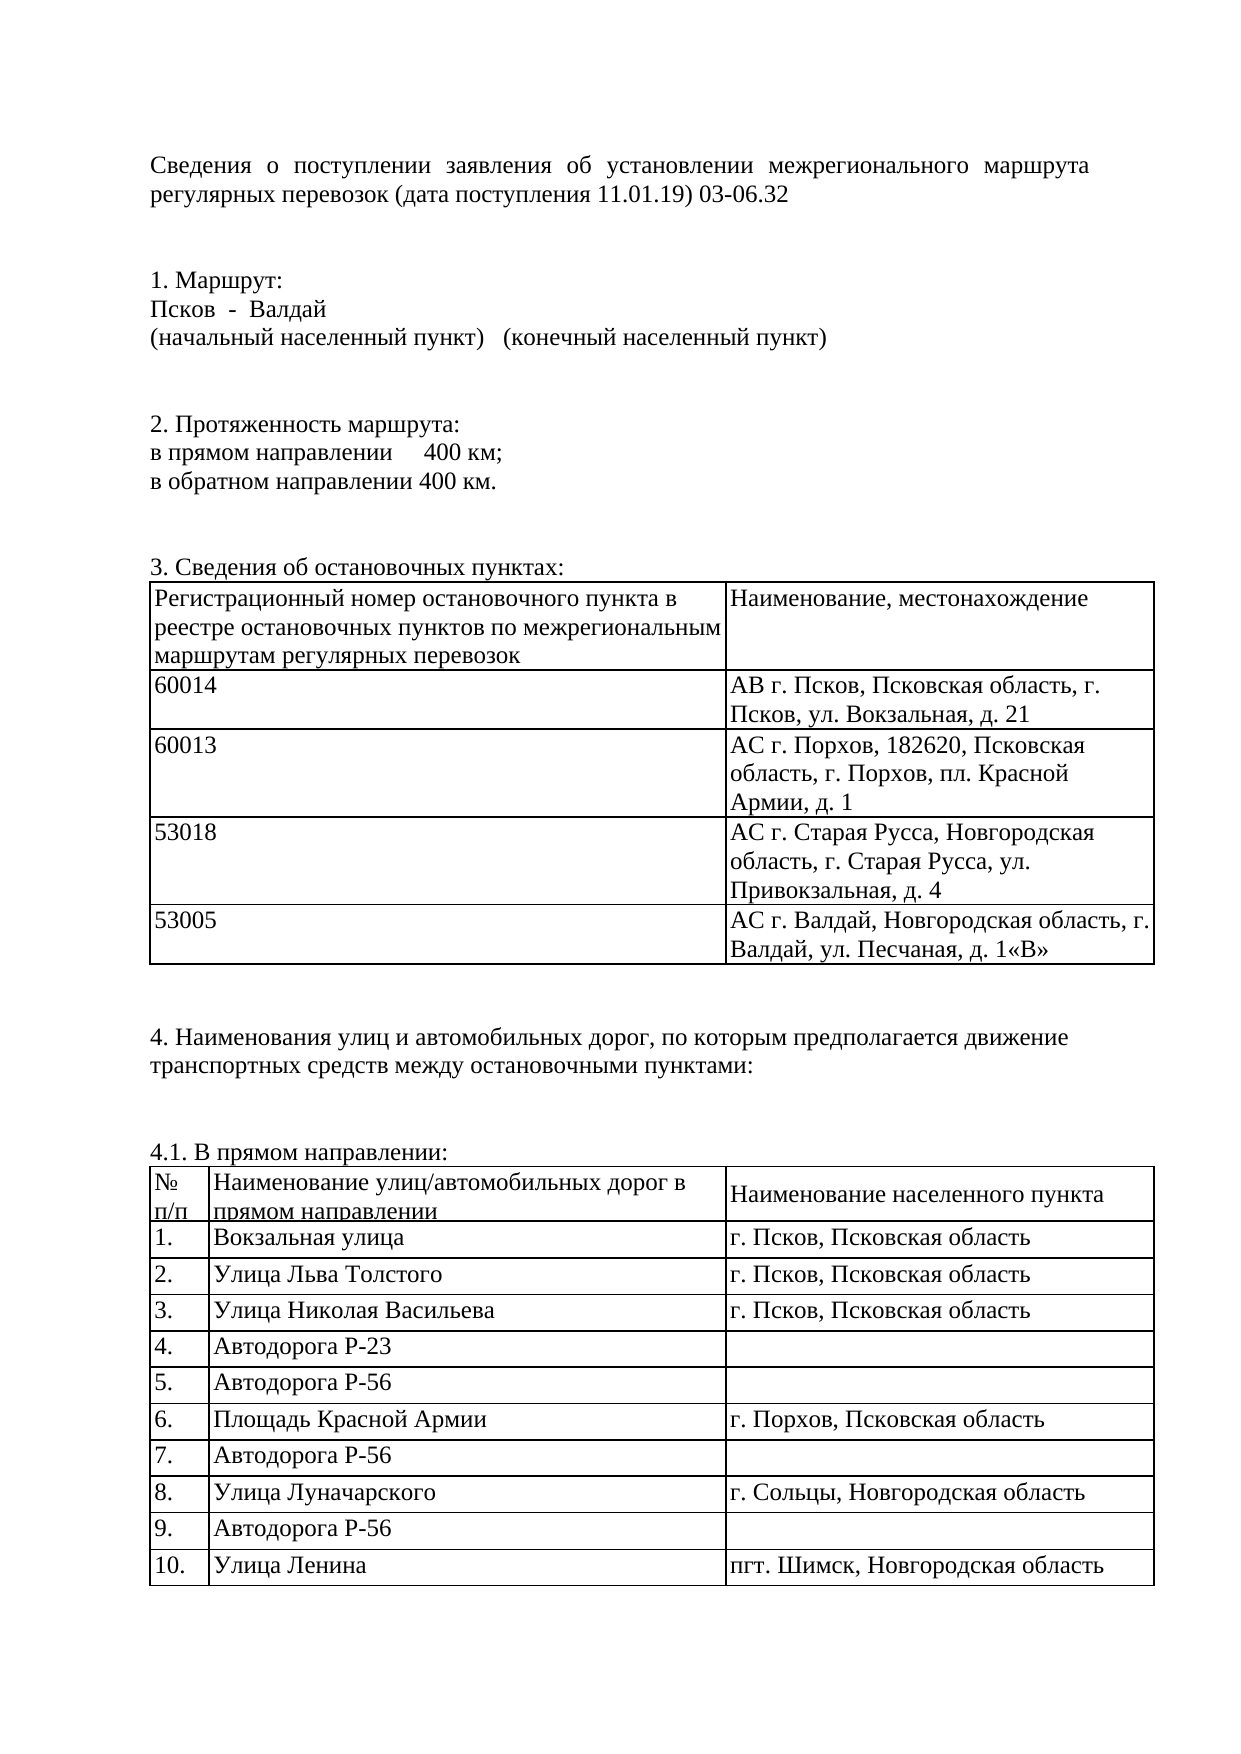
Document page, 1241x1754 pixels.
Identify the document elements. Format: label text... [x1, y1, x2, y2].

table_cell г. Псков, Псковская область [727, 1222, 1153, 1257]
table_cell 8. [151, 1477, 208, 1512]
text в обратном направлении 400 км. [150, 466, 1090, 495]
table_cell 2. [151, 1259, 208, 1293]
table_cell 53005 [151, 905, 725, 963]
table_cell г. Сольцы, Новгородская область [727, 1477, 1153, 1512]
table_cell АС г. Валдай, Новгородская область, г. Валдай, ул. Песчаная, д. 1«В» [727, 905, 1153, 963]
table_cell 53018 [151, 818, 725, 904]
table_cell [727, 1332, 1153, 1366]
table_cell 60013 [151, 730, 725, 816]
table_cell АВ г. Псков, Псковская область, г. Псков, ул. Вокзальная, д. 21 [727, 671, 1153, 728]
table_cell 6. [151, 1404, 208, 1439]
text в прямом направлении 400 км; [150, 437, 1090, 466]
table_header № п/п [151, 1167, 208, 1220]
text Сведения о поступлении заявления об установлении межрегионального маршрута регулярных перевозок (дата поступления 11.01.19) 03-06.32 [150, 150, 1090, 207]
table_cell Автодорога Р-56 [210, 1368, 725, 1403]
table_cell Автодорога Р-56 [210, 1441, 725, 1475]
table_cell Площадь Красной Армии [210, 1404, 725, 1439]
text 4.1. В прямом направлении: [150, 1137, 1090, 1166]
table_cell Улица Луначарского [210, 1477, 725, 1512]
table_cell Улица Льва Толстого [210, 1259, 725, 1293]
table_cell г. Псков, Псковская область [727, 1295, 1153, 1330]
table_cell Автодорога Р-23 [210, 1332, 725, 1366]
table_cell 5. [151, 1368, 208, 1403]
table_cell Улица Николая Васильева [210, 1295, 725, 1330]
text 4. Наименования улиц и автомобильных дорог, по которым предполагается движение транспортных средств между остановочными пунктами: [150, 1022, 1090, 1079]
table_cell г. Псков, Псковская область [727, 1259, 1153, 1293]
table_cell 60014 [151, 671, 725, 728]
table_header Регистрационный номер остановочного пункта в реестре остановочных пунктов по межрегиональным маршрутам регулярных перевозок [151, 583, 725, 669]
table_cell 3. [151, 1295, 208, 1330]
table_cell г. Порхов, Псковская область [727, 1404, 1153, 1439]
table_header Наименование, местонахождение [727, 583, 1153, 669]
text 3. Сведения об остановочных пунктах: [150, 552, 1090, 581]
table_cell Вокзальная улица [210, 1222, 725, 1257]
table_cell [727, 1513, 1153, 1548]
table_cell [727, 1368, 1153, 1403]
table_cell Автодорога Р-56 [210, 1513, 725, 1548]
table_cell АС г. Старая Русса, Новгородская область, г. Старая Русса, ул. Привокзальная, д. 4 [727, 818, 1153, 904]
text 2. Протяженность маршрута: [150, 409, 1090, 437]
table_header Наименование улиц/автомобильных дорог в прямом направлении [210, 1167, 725, 1220]
table_cell 10. [151, 1550, 208, 1584]
table_cell пгт. Шимск, Новгородская область [727, 1550, 1153, 1584]
table_cell 4. [151, 1332, 208, 1366]
table_cell 7. [151, 1441, 208, 1475]
text 1. Маршрут: [150, 265, 1090, 294]
text (начальный населенный пункт) (конечный населенный пункт) [150, 322, 1090, 351]
table_header Наименование населенного пункта [727, 1167, 1153, 1220]
table_cell 1. [151, 1222, 208, 1257]
table_cell 9. [151, 1513, 208, 1548]
table_cell Улица Ленина [210, 1550, 725, 1584]
table_cell АС г. Порхов, 182620, Псковская область, г. Порхов, пл. Красной Армии, д. 1 [727, 730, 1153, 816]
text Псков - Валдай [150, 294, 1090, 322]
table_cell [727, 1441, 1153, 1475]
